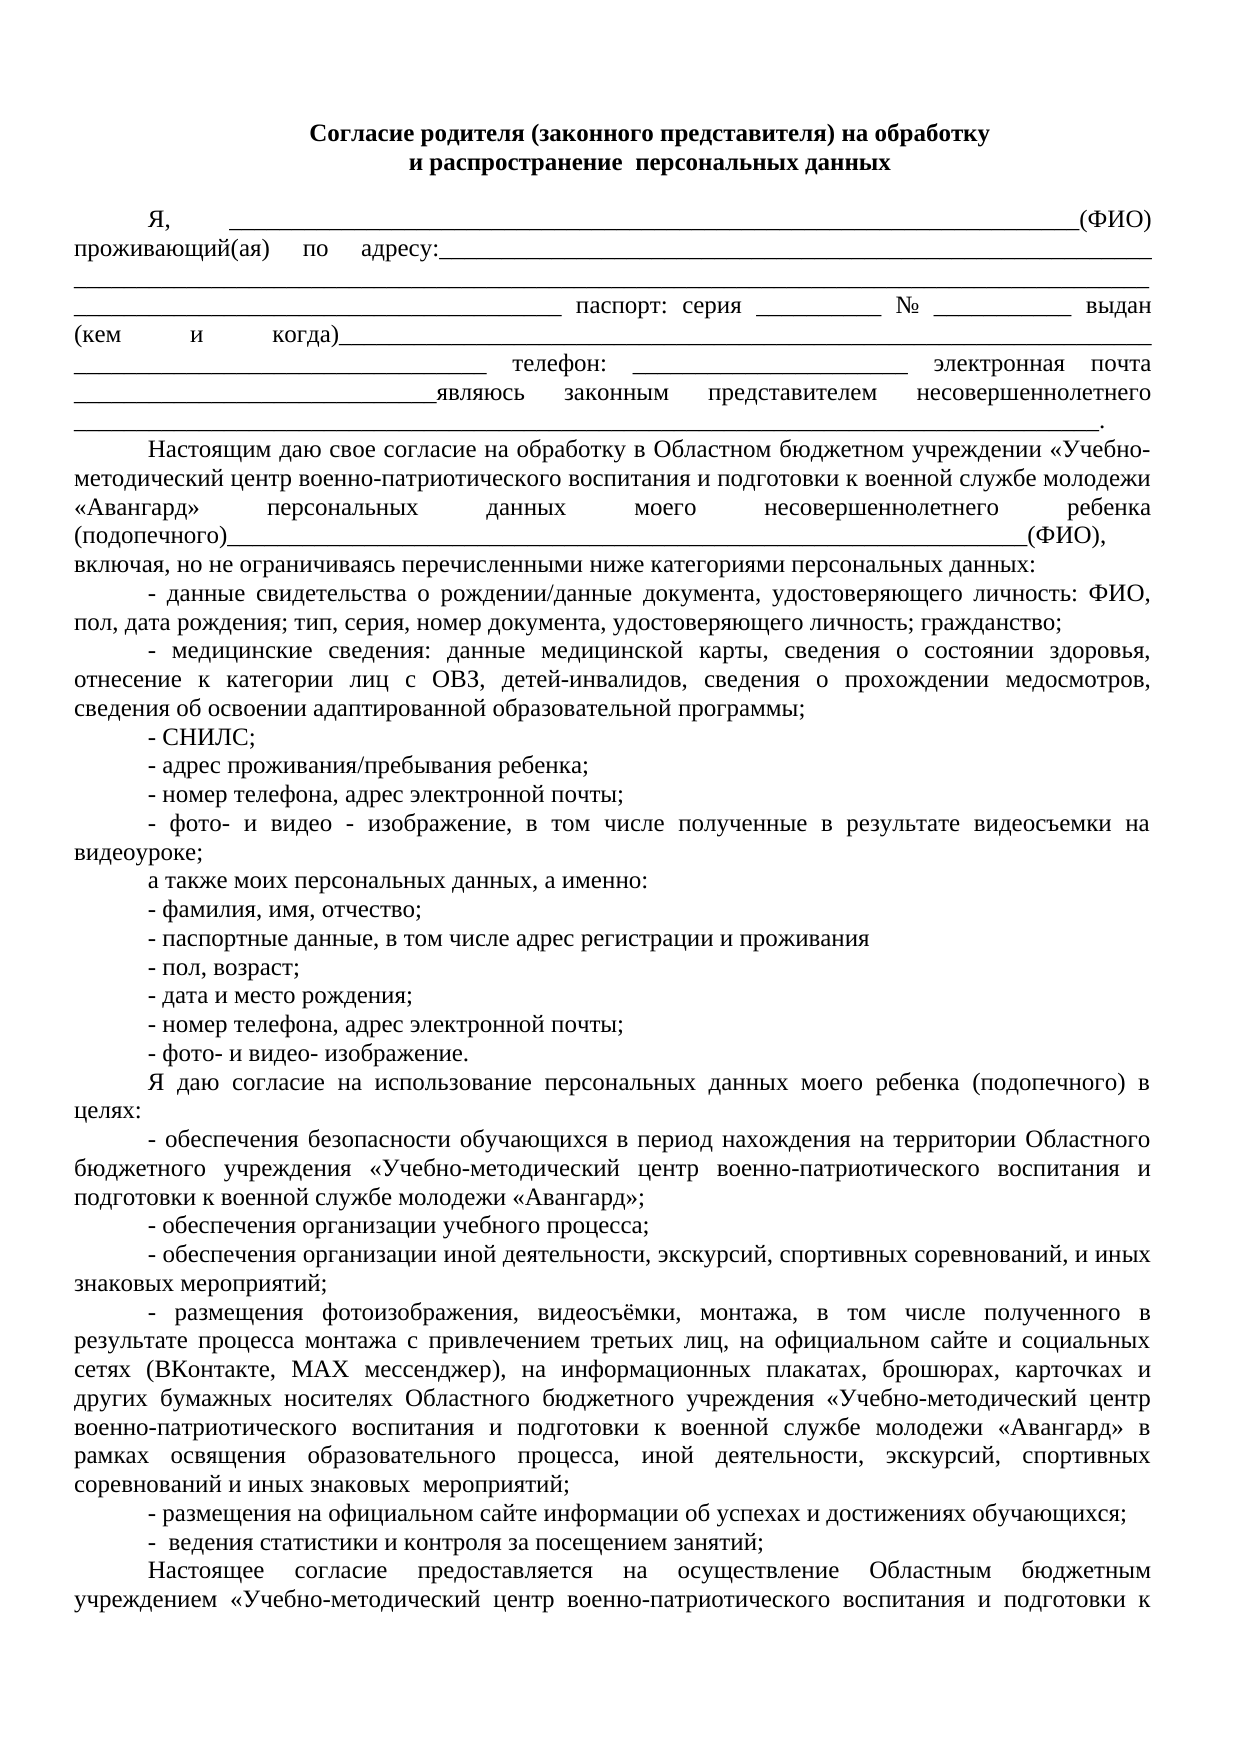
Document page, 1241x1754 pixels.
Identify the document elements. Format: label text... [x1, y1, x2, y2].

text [74, 1556, 1152, 1613]
text - адрес проживания/пребывания ребенка; [74, 751, 1152, 779]
text - ведения статистики и контроля за посещением занятий; [74, 1527, 1152, 1556]
text - обеспечения организации иной деятельности, экскурсий, спортивных соревнований, и иных знаковых мероприятий; [74, 1239, 1152, 1297]
text - фото- и видео- изображение. [74, 1038, 1152, 1067]
text Настоящим даю свое согласие на обработку в Областном бюджетном учреждении «Учебно-методический центр военно-патриотического воспитания и подготовки к военной службе молодежи «Авангард» персональных данных моего несовершеннолетнего ребенка (подопечного)________________________________________________________________(ФИО), включая, но не ограничиваясь перечисленными ниже категориями персональных данных: [74, 434, 1152, 578]
text - номер телефона, адрес электронной почты; [74, 1009, 1152, 1038]
text - паспортные данные, в том числе адрес регистрации и проживания [74, 923, 1152, 952]
text Я даю согласие на использование персональных данных моего ребенка (подопечного) в целях: [74, 1067, 1152, 1124]
text - размещения на официальном сайте информации об успехах и достижениях обучающихся; [74, 1498, 1152, 1527]
text и распространение персональных данных [74, 147, 1152, 176]
text - фото- и видео - изображение, в том числе полученные в результате видеосъемки на видеоуроке; [74, 808, 1152, 866]
text - пол, возраст; [74, 952, 1152, 981]
text - номер телефона, адрес электронной почты; [74, 779, 1152, 808]
text - обеспечения безопасности обучающихся в период нахождения на территории Областного бюджетного учреждения «Учебно-методический центр военно-патриотического воспитания и подготовки к военной службе молодежи «Авангард»; [74, 1124, 1152, 1211]
text - дата и место рождения; [74, 981, 1152, 1009]
text - медицинские сведения: данные медицинской карты, сведения о состоянии здоровья, отнесение к категории лиц с ОВЗ, детей-инвалидов, сведения о прохождении медосмотров, сведения об освоении адаптированной образовательной программы; [74, 636, 1152, 722]
text - СНИЛС; [74, 722, 1152, 751]
text - фамилия, имя, отчество; [74, 894, 1152, 923]
text - данные свидетельства о рождении/данные документа, удостоверяющего личность: ФИО, пол, дата рождения; тип, серия, номер документа, удостоверяющего личность; гражданство; [74, 578, 1152, 636]
text - обеспечения организации учебного процесса; [74, 1211, 1152, 1239]
text Согласие родителя (законного представителя) на обработку [74, 118, 1152, 147]
text - размещения фотоизображения, видеосъёмки, монтажа, в том числе полученного в результате процесса монтажа с привлечением третьих лиц, на официальном сайте и социальных сетях (ВКонтакте, MAX мессенджер), на информационных плакатах, брошюрах, карточках и других бумажных носителях Областного бюджетного учреждения «Учебно-методический центр военно-патриотического воспитания и подготовки к военной службе молодежи «Авангард» в рамках освящения образовательного процесса, иной деятельности, экскурсий, спортивных соревнований и иных знаковых мероприятий; [74, 1297, 1152, 1498]
text Я, ____________________________________________________________________(ФИО) проживающий(ая) по адресу:_________________________________________________________ _____________________________________________________________________________________________________________________________ паспорт: серия __________ № ___________ выдан (кем и когда)_________________________________________________________________ _________________________________ телефон: ______________________ электронная почта _____________________________являюсь законным представителем несовершеннолетнего __________________________________________________________________________________. [74, 204, 1152, 434]
text а также моих персональных данных, а именно: [74, 866, 1152, 894]
